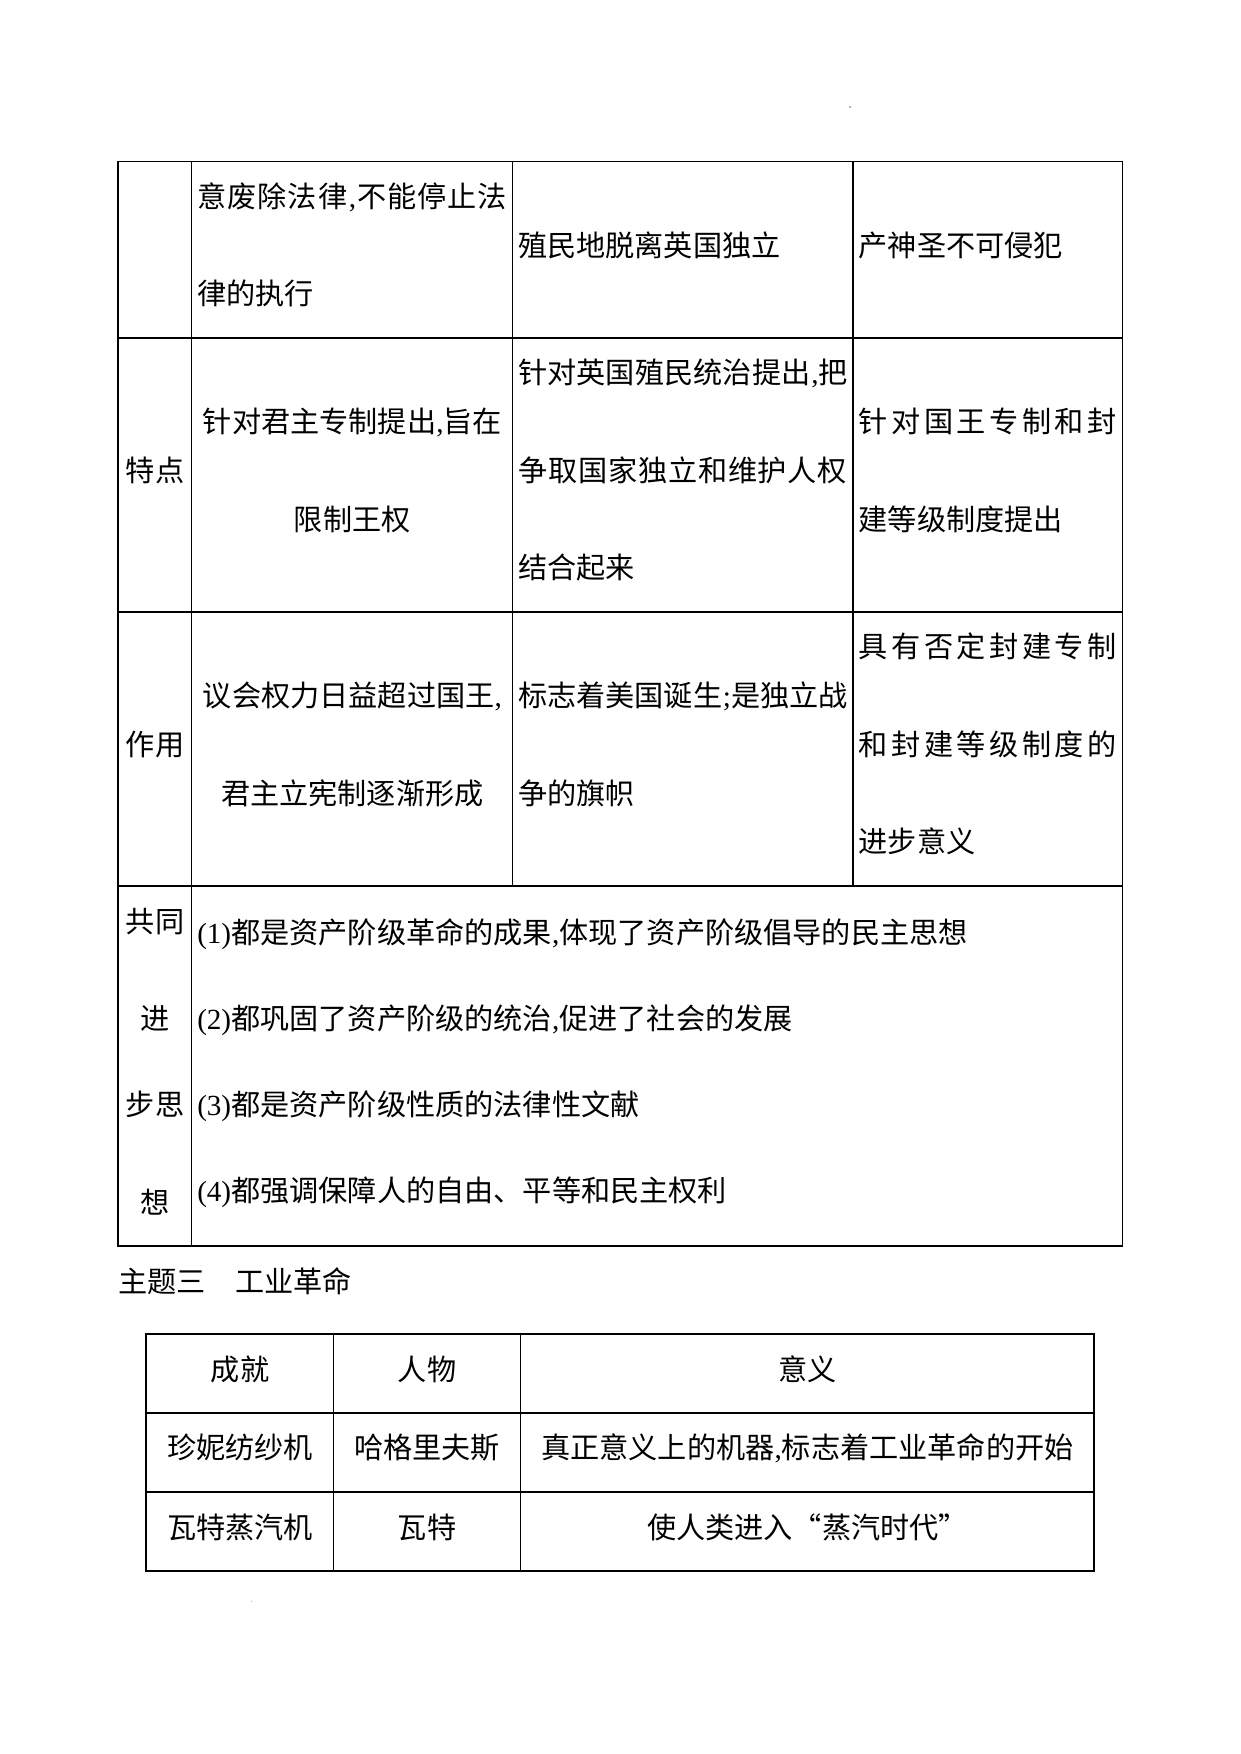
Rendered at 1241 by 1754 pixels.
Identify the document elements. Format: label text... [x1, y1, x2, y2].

table_header 人物 [334, 1335, 520, 1412]
table_cell 内容 [119, 162, 191, 337]
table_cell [513, 162, 852, 337]
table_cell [854, 162, 1122, 337]
table_cell 议会权力日益超过国王,君主立宪制逐渐形成 [192, 613, 512, 885]
text 主题三 工业革命 [118, 1247, 1122, 1312]
table_cell 针对英国殖民统治提出,把争取国家独立和维护人权结合起来 [513, 339, 852, 611]
table_cell 瓦特蒸汽机 [147, 1493, 333, 1570]
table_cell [192, 162, 512, 337]
table_header 成就 [147, 1335, 333, 1412]
table_cell 珍妮纺纱机 [147, 1414, 333, 1491]
table_cell 哈格里夫斯 [334, 1414, 520, 1491]
table_cell (1)都是资产阶级革命的成果,体现了资产阶级倡导的民主思想 (2)都巩固了资产阶级的统治,促进了社会的发展 (3)都是资产阶级性质的法律性文献 (4)都强调保障人的自由、平等和民主权利 [192, 887, 1122, 1245]
table_header 意义 [521, 1335, 1093, 1412]
table_cell 作用 [119, 613, 191, 885]
table_cell 标志着美国诞生;是独立战争的旗帜 [513, 613, 852, 885]
table_cell 特点 [119, 339, 191, 611]
table_cell 针对国王专制和封建等级制度提出 [854, 339, 1122, 611]
table_cell 具有否定封建专制和封建等级制度的进步意义 [854, 613, 1122, 885]
table_cell 瓦特 [334, 1493, 520, 1570]
table_cell 使人类进入“蒸汽时代” [521, 1493, 1093, 1570]
table_cell 真正意义上的机器,标志着工业革命的开始 [521, 1414, 1093, 1491]
table_cell 针对君主专制提出,旨在限制王权 [192, 339, 512, 611]
table_cell 共同进 步思想 [119, 887, 191, 1245]
